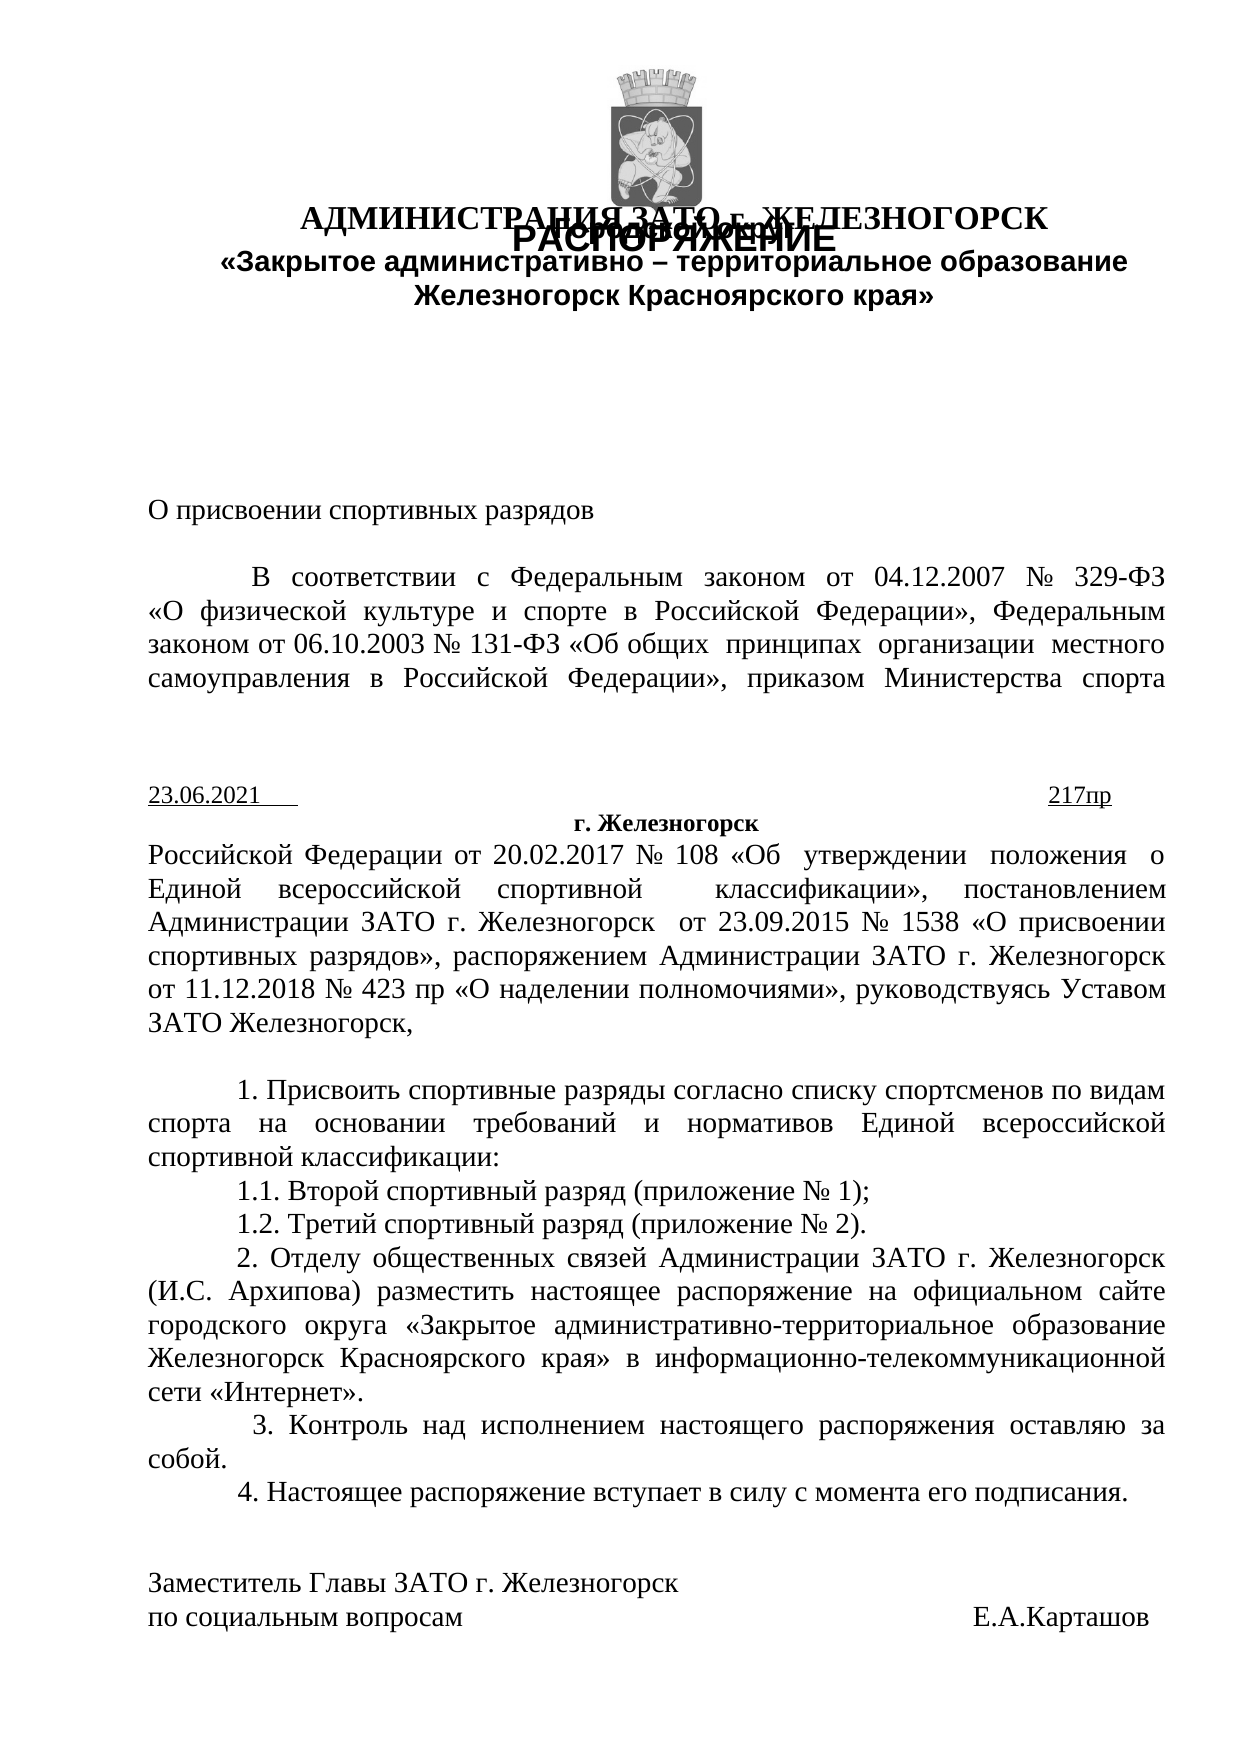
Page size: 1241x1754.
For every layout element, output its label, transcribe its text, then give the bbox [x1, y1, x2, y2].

text О присвоении спортивных разрядов [148, 492, 1160, 526]
text 4. Настоящее распоряжение вступает в силу с момента его подписания. [148, 1474, 1166, 1508]
subtitle АДМИНИСТРАЦИЯ ЗАТО г. ЖЕЛЕЗНОГОРСК [158, 198, 1190, 216]
text 1.2. Третий спортивный разряд (приложение № 2). [148, 1206, 1166, 1240]
text 3. Контроль над исполнением настоящего распоряжения оставляю за собой. [148, 1407, 1166, 1474]
text РАСПОРЯЖЕНИЕ [158, 216, 1190, 259]
text г. Железногорск [148, 808, 1184, 837]
text по социальным вопросам Е.А.Карташов [148, 1599, 1166, 1666]
text В соответствии с Федеральным законом от 04.12.2007 № 329-ФЗ «О физической культуре и спорте в Российской Федерации», Федеральным законом от 06.10.2003 № 131-ФЗ «Об общих принципах организации местного самоуправления в Российской Федерации», приказом Министерства спорта Российской Федерации от 20.02.2017 № 108 «Об утверждении положения о Единой всероссийской спортивной классификации», постановлением Администрации ЗАТО г. Железногорск от 23.09.2015 № 1538 «О присвоении спортивных разрядов», распоряжением Администрации ЗАТО г. Железногорск от 11.12.2018 № 423 пр «О наделении полномочиями», руководствуясь Уставом ЗАТО Железногорск, [148, 837, 1166, 1038]
text 1.1. Второй спортивный разряд (приложение № 1); [148, 1173, 1166, 1206]
text 23.06.2021 217пр [148, 780, 1184, 808]
text В соответствии с Федеральным законом от 04.12.2007 № 329-ФЗ «О физической культуре и спорте в Российской Федерации», Федеральным законом от 06.10.2003 № 131-ФЗ «Об общих принципах организации местного самоуправления в Российской Федерации», приказом Министерства спорта Российской Федерации от 20.02.2017 № 108 «Об утверждении положения о Единой всероссийской спортивной классификации», постановлением Администрации ЗАТО г. Железногорск от 23.09.2015 № 1538 «О присвоении спортивных разрядов», распоряжением Администрации ЗАТО г. Железногорск от 11.12.2018 № 423 пр «О наделении полномочиями», руководствуясь Уставом ЗАТО Железногорск, [148, 559, 1166, 780]
text Заместитель Главы ЗАТО г. Железногорск [148, 1566, 1166, 1599]
text 1. Присвоить спортивные разряды согласно списку спортсменов по видам спорта на основании требований и нормативов Единой всероссийской спортивной классификации: [148, 1072, 1166, 1173]
text «Закрытое административно – территориальное образование Железногорск Красноярского края» [158, 259, 1190, 312]
text 2. Отделу общественных связей Администрации ЗАТО г. Железногорск (И.С. Архипова) разместить настоящее распоряжение на официальном сайте городского округа «Закрытое административно-территориальное образование Железногорск Красноярского края» в информационно-телекоммуникационной сети «Интернет». [148, 1240, 1166, 1407]
